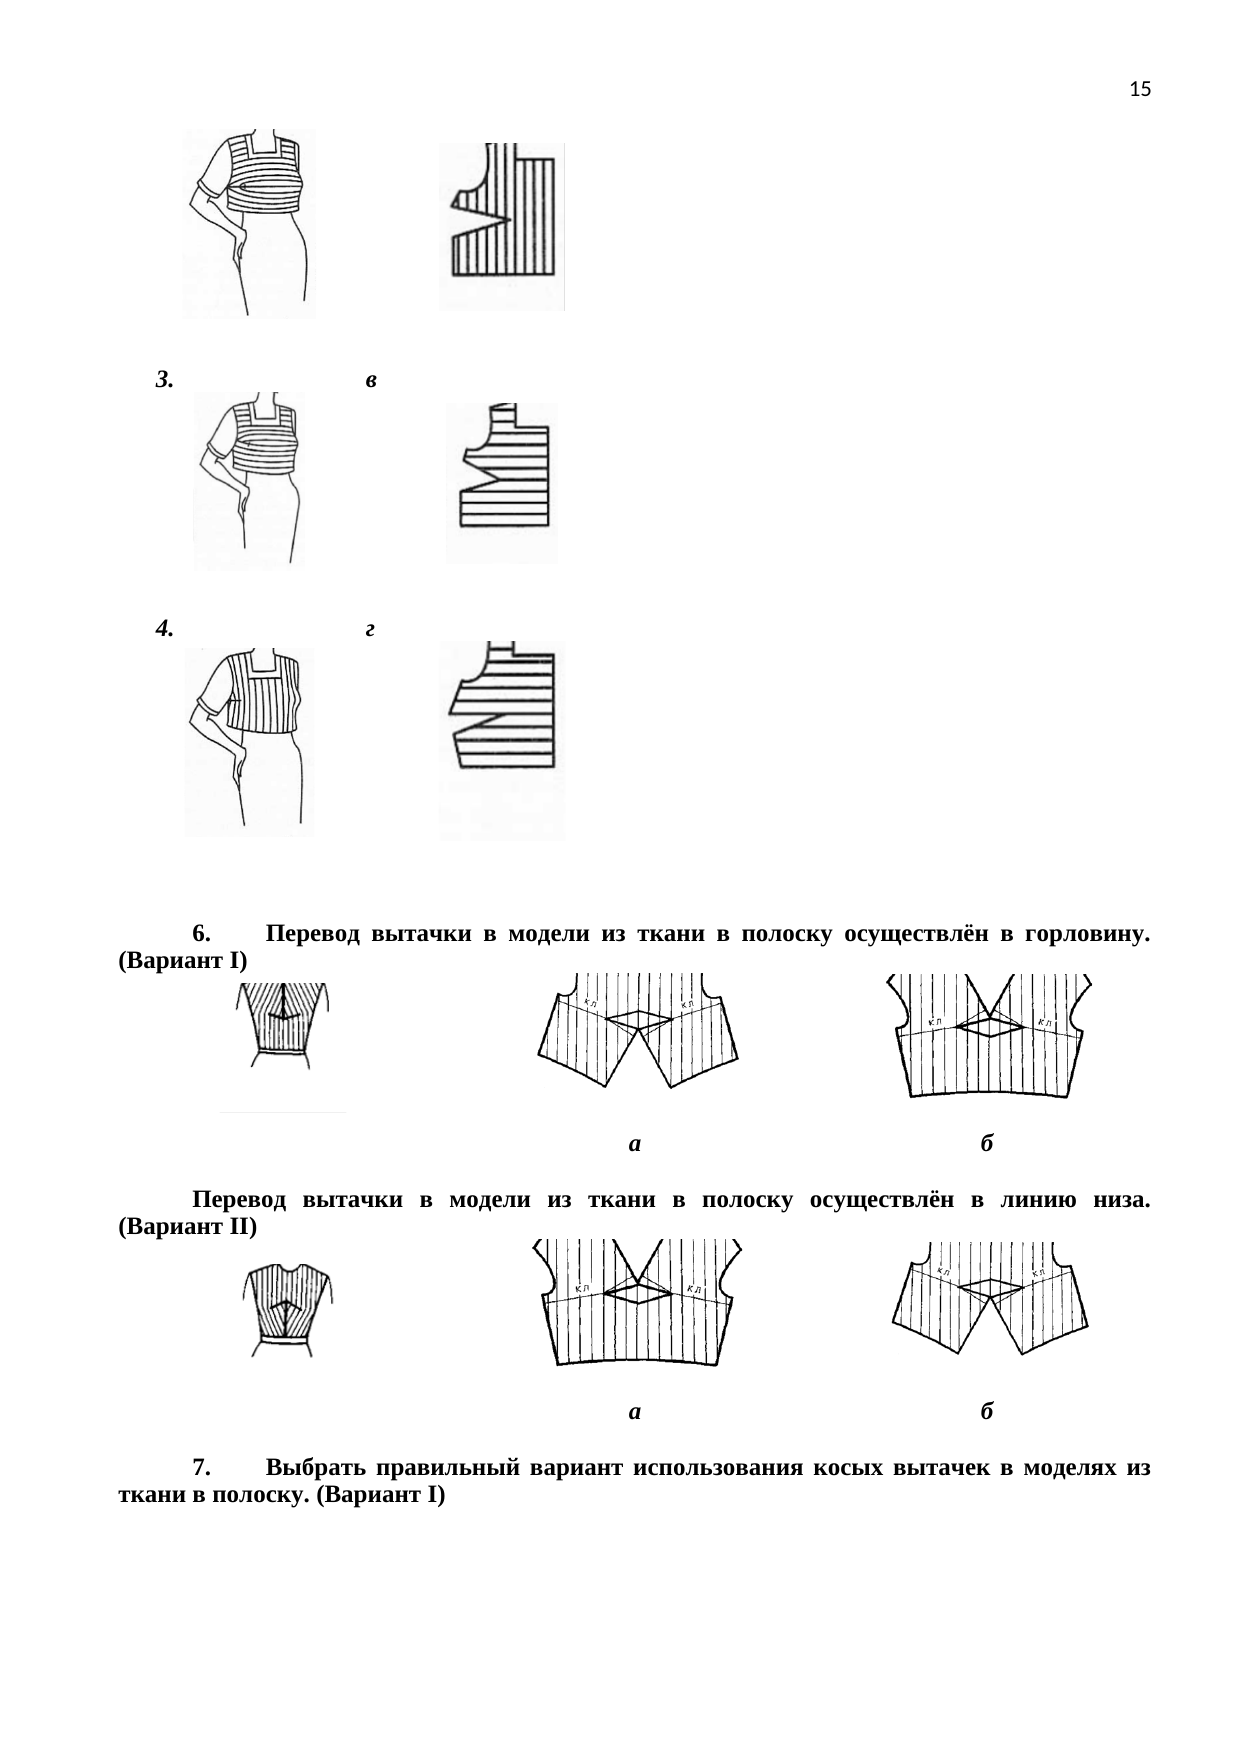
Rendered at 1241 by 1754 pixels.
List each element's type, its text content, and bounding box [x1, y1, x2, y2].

picture [530, 973, 740, 1099]
picture [446, 403, 558, 564]
table_cell 3. [144, 366, 354, 393]
table_cell г [354, 615, 650, 642]
table_cell б [811, 1130, 1163, 1157]
table_header [459, 1240, 811, 1398]
picture [884, 1242, 1090, 1365]
table_cell [354, 130, 650, 366]
table_cell [144, 393, 354, 615]
list Перевод вытачки в модели из ткани в полоску осуществлён в горловину.(Вариант I) [118, 919, 1152, 973]
picture [182, 129, 317, 319]
text Перевод вытачки в модели из ткани в полоску осуществлён в линию низа. (Вариант II) [118, 1186, 1152, 1240]
table_cell а [459, 1130, 811, 1157]
picture [215, 1264, 350, 1373]
table_cell б [811, 1398, 1163, 1425]
table_cell 4. [144, 615, 354, 642]
picture [881, 974, 1093, 1099]
table_cell в [354, 366, 650, 393]
table_cell [354, 642, 650, 891]
table_header [107, 974, 459, 1157]
table_cell [144, 642, 354, 891]
table_header [811, 1240, 1163, 1398]
table_cell [144, 130, 354, 366]
table_header [459, 974, 811, 1130]
table_header [811, 974, 1163, 1130]
table_cell [354, 393, 650, 615]
picture [439, 143, 565, 311]
table_header [107, 1240, 459, 1425]
list Выбрать правильный вариант использования косых вытачек в моделях из ткани в полоску. (Вариант I) [118, 1454, 1152, 1508]
picture [527, 1239, 743, 1367]
table_cell а [459, 1398, 811, 1425]
picture [219, 983, 347, 1114]
picture [193, 392, 305, 571]
picture [184, 648, 315, 837]
picture [438, 641, 566, 841]
